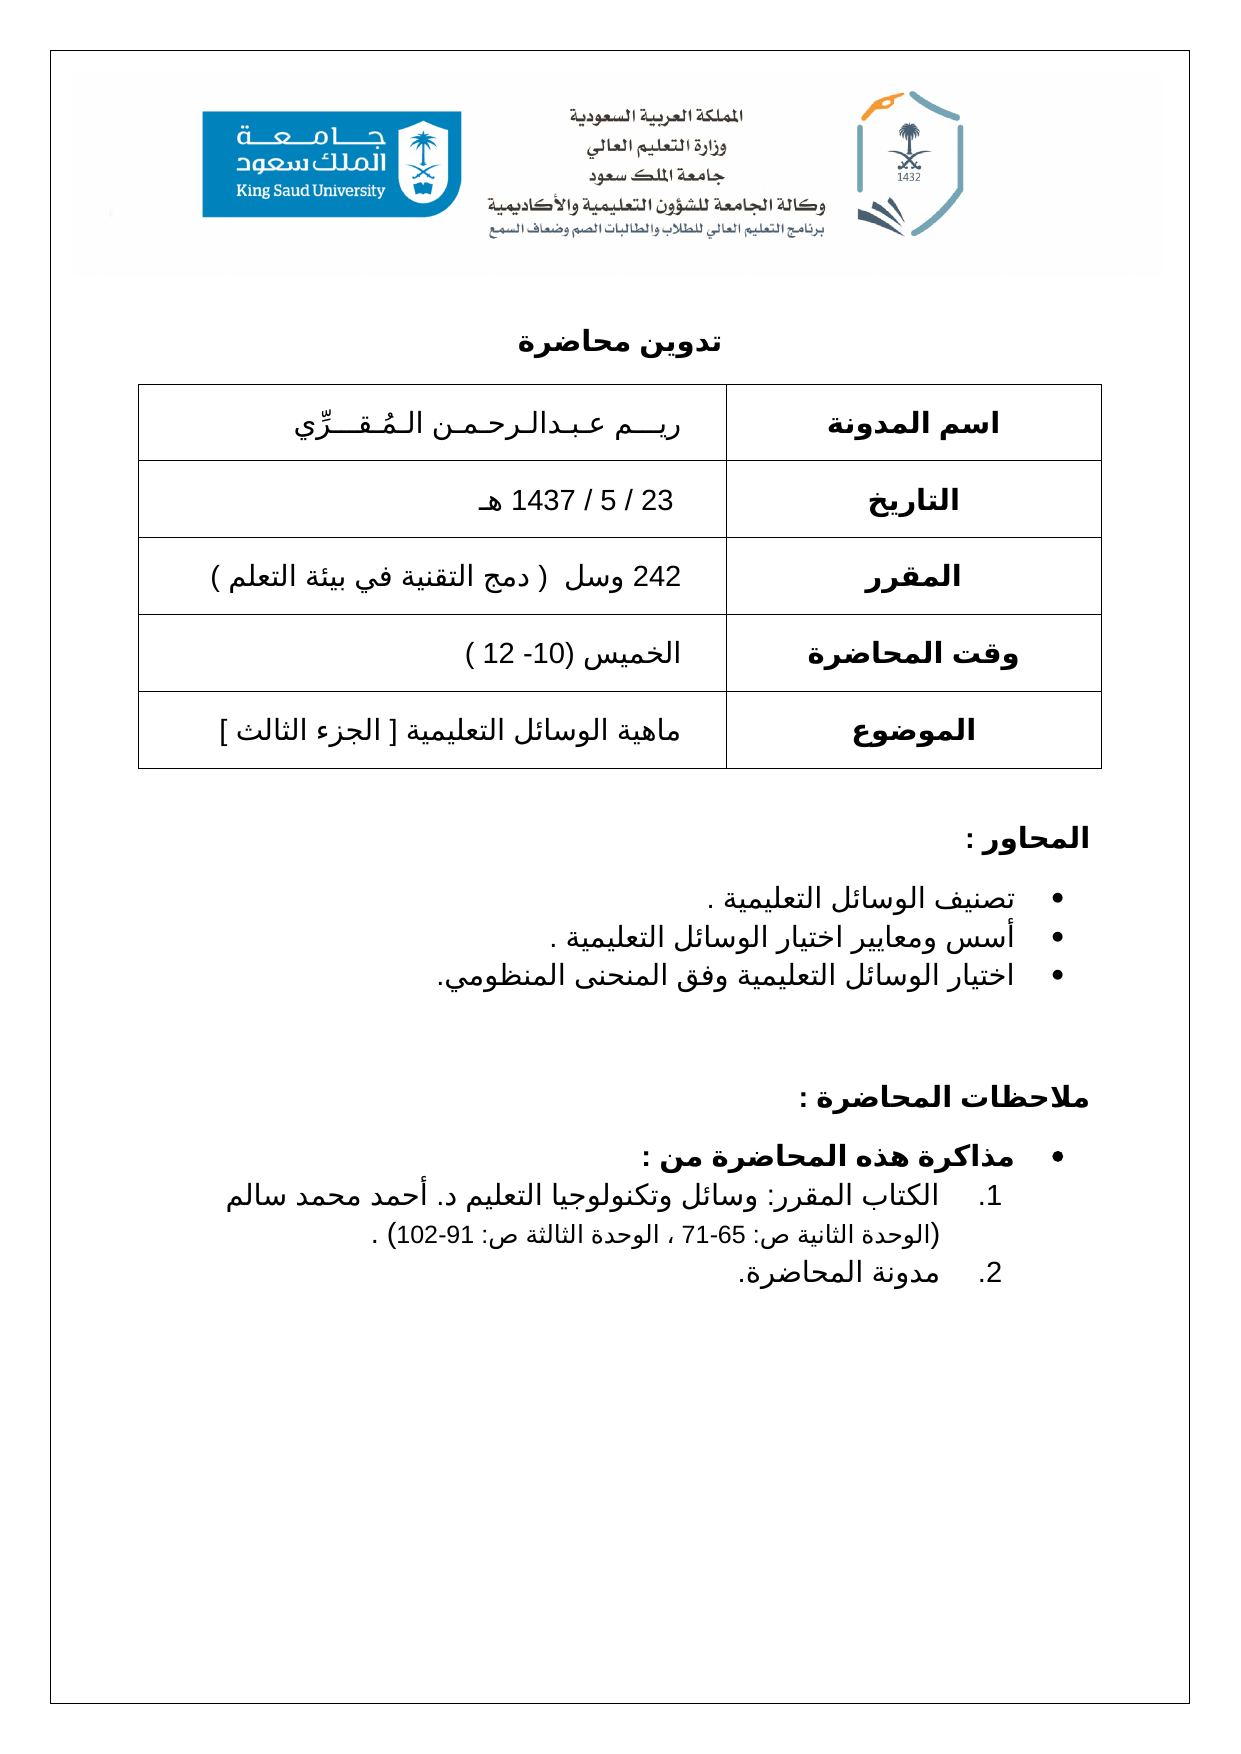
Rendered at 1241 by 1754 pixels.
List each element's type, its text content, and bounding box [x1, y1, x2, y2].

table_cell الخميس (10- 12 ) [139, 615, 726, 691]
table_header ريـــم عـبـدالـرحـمـن الـمُـقـــرِّي [139, 385, 726, 460]
table_cell التاريخ [727, 461, 1101, 537]
list الكتاب المقرر: وسائل وتكنولوجيا التعليم د. أحمد محمد سالم (الوحدة الثانية ص: 65-71 ، الوحدة الثالثة ص: 91-102) . [150, 1178, 978, 1250]
table_cell وقت المحاضرة [727, 615, 1101, 691]
table_cell ماهية الوسائل التعليمية [ الجزء الثالث ] [139, 692, 726, 767]
text ملاحظات المحاضرة : [150, 1080, 1090, 1113]
table_cell 242 وسل ( دمج التقنية في بيئة التعلم ) [139, 538, 726, 614]
list تصنيف الوسائل التعليمية . [150, 881, 1053, 915]
list أسس ومعايير اختيار الوسائل التعليمية . [150, 920, 1053, 953]
text تدوين محاضرة [150, 324, 1090, 358]
picture [73, 73, 1163, 277]
table_cell الموضوع [727, 692, 1101, 767]
list اختيار الوسائل التعليمية وفق المنحنى المنظومي. [150, 958, 1053, 992]
table_cell المقرر [727, 538, 1101, 614]
list مذاكرة هذه المحاضرة من : [150, 1139, 1053, 1173]
table_cell 23 / 5 / 1437 هـ [139, 461, 726, 537]
table_header اسم المدونة [727, 385, 1101, 460]
list مدونة المحاضرة. [150, 1255, 978, 1288]
text المحاور : [150, 822, 1090, 855]
